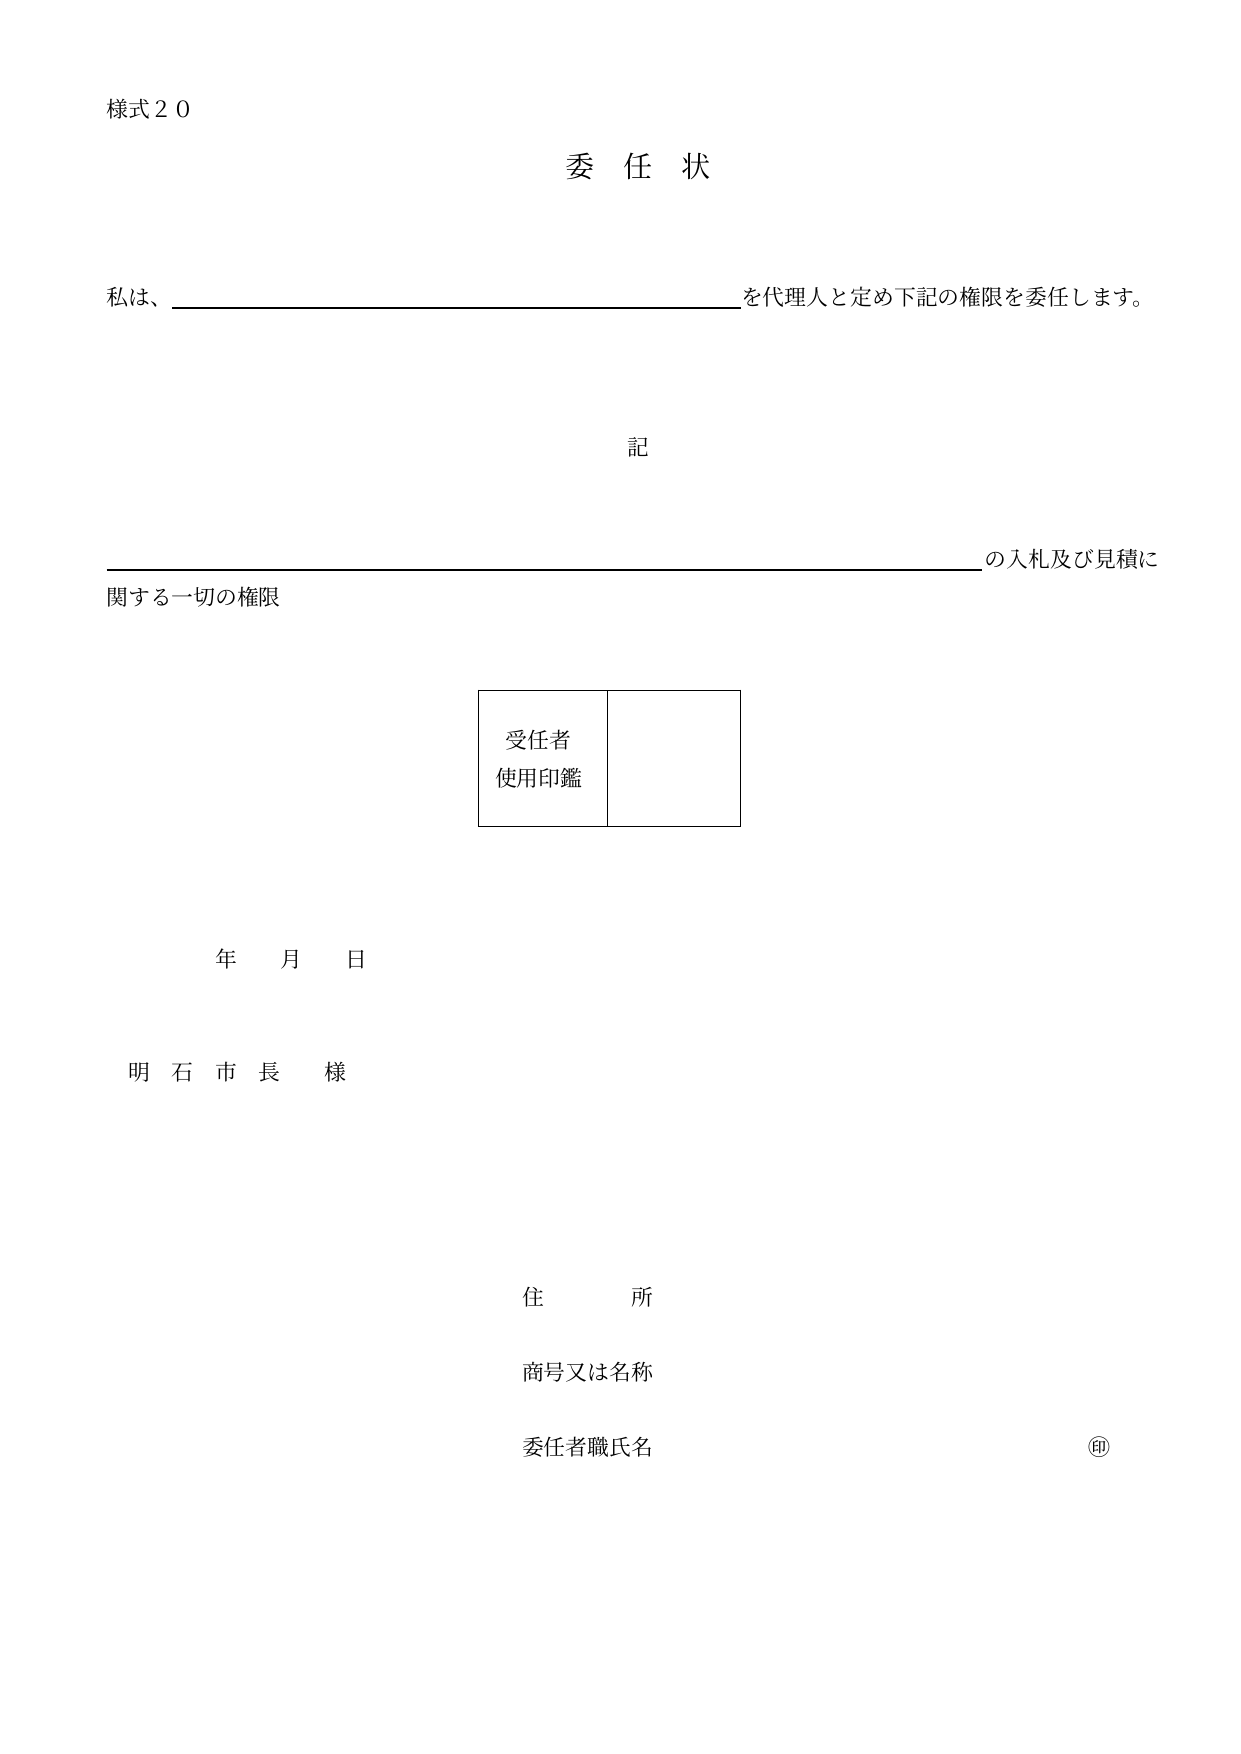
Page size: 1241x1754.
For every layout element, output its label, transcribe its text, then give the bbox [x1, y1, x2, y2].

text 明 石 市 長 様 [106, 1052, 1160, 1089]
text 商号又は名称 [522, 1352, 1169, 1389]
text 様式２０ [106, 89, 1169, 127]
text 年 月 日 [106, 939, 1160, 977]
text 委任者職氏名 ㊞ [522, 1427, 1169, 1464]
table_header 受任者 使用印鑑 [479, 691, 607, 826]
table_header [608, 691, 740, 826]
text 委 任 状 [106, 127, 1169, 202]
text 住 所 [522, 1277, 1169, 1314]
subtitle 記 [106, 427, 1169, 464]
text の入札及び見積に関する一切の権限 [106, 539, 1160, 614]
text 私は、 を代理人と定め下記の権限を委任します。 [106, 277, 1169, 314]
